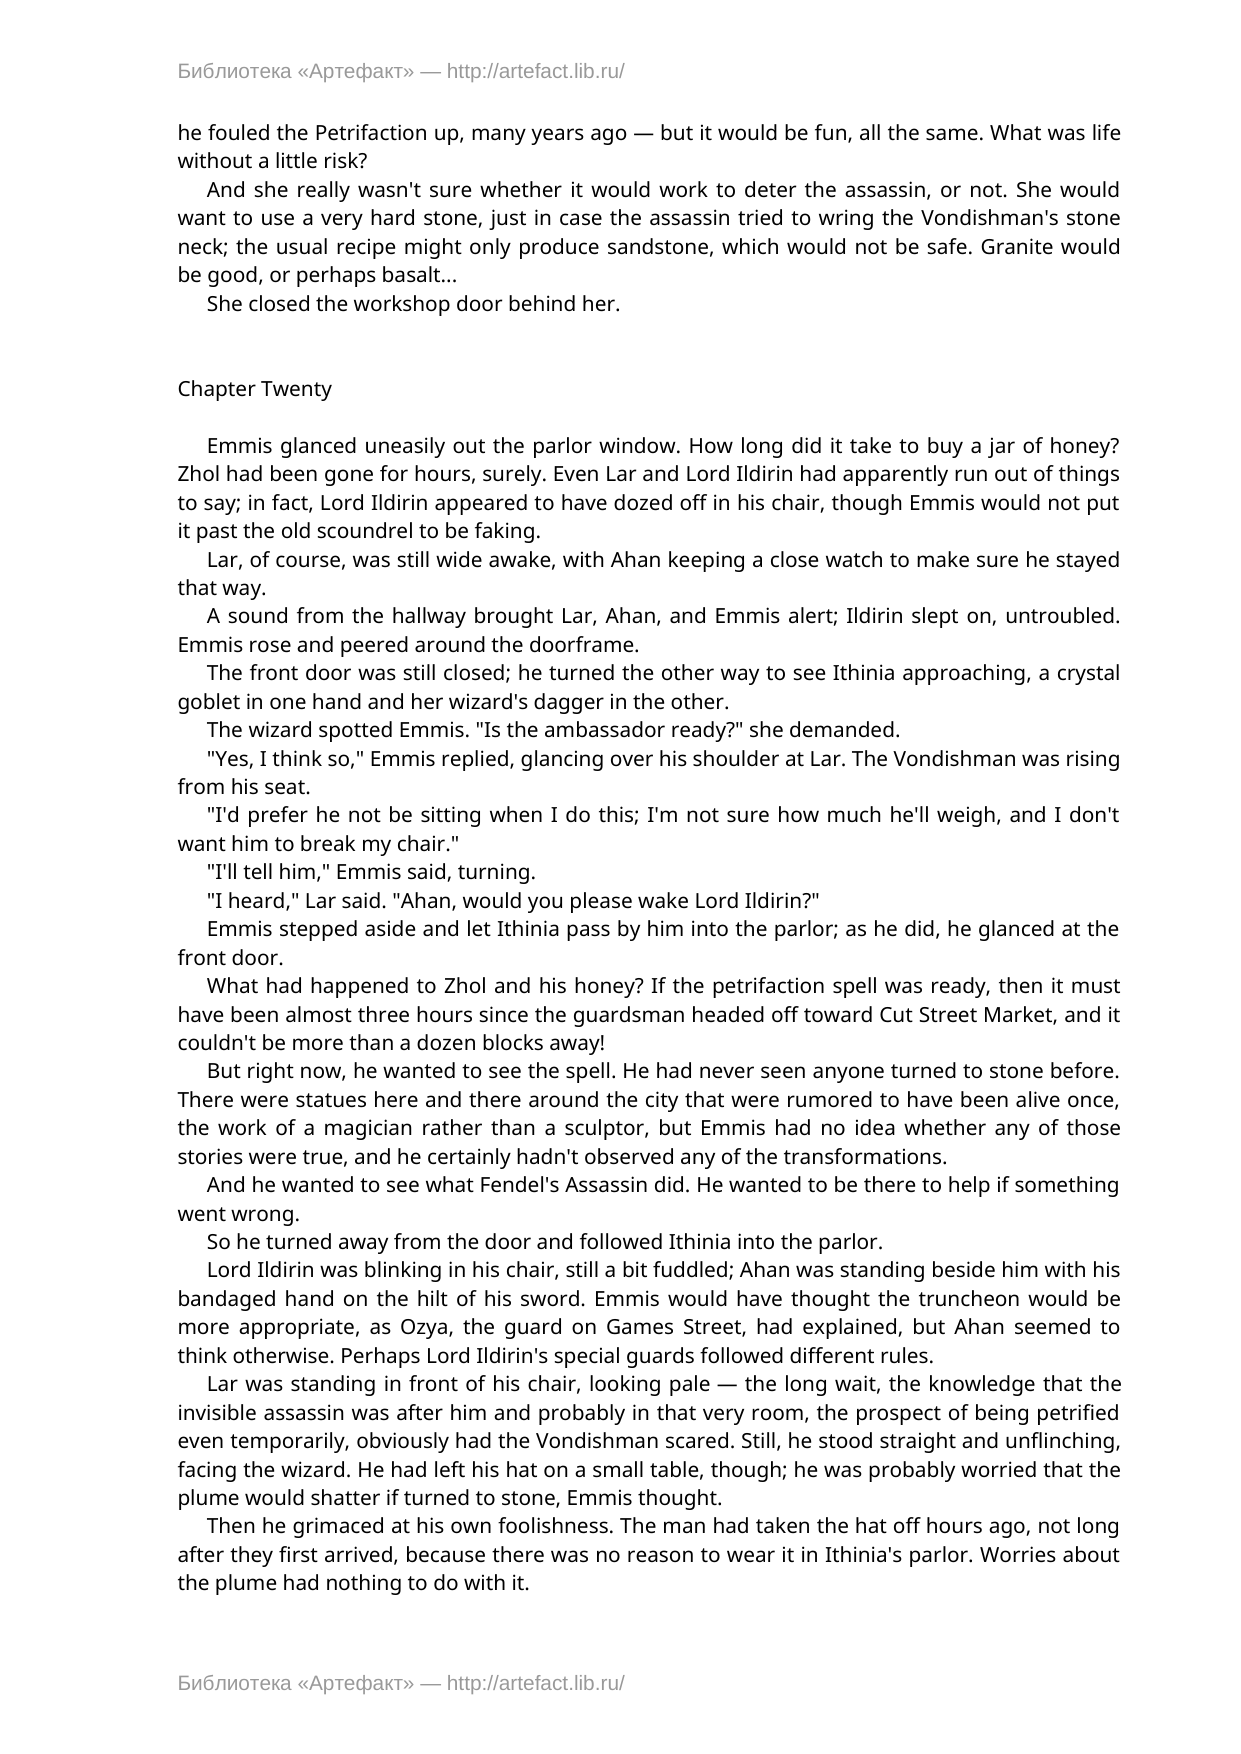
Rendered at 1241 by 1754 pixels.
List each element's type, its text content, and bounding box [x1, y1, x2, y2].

text But right now, he wanted to see the spell. He had never seen anyone turned to stone before. There were statues here and there around the city that were rumored to have been alive once, the work of a magician rather than a sculptor, but Emmis had no idea whether any of those stories were true, and he certainly hadn't observed any of the transformations. [177, 1057, 1122, 1170]
text Emmis stepped aside and let Ithinia pass by him into the parlor; as he did, he glanced at the front door. [177, 914, 1122, 971]
text Then he grimaced at his own foolishness. The man had taken the hat off hours ago, not long after they first arrived, because there was no reason to wear it in Ithinia's parlor. Worries about the plume had nothing to do with it. [177, 1512, 1122, 1597]
text And she really wasn't sure whether it would work to deter the assassin, or not. She would want to use a very hard stone, just in case the assassin tried to wring the Vondishman's stone neck; the usual recipe might only produce sandstone, which would not be safe. Granite would be good, or perhaps basalt... [177, 175, 1122, 289]
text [177, 118, 1122, 175]
text "I'll tell him," Emmis said, turning. [177, 857, 1122, 886]
text A sound from the hallway brought Lar, Ahan, and Emmis alert; Ildirin slept on, untroubled. Emmis rose and peered around the doorframe. [177, 602, 1122, 658]
text So he turned away from the door and followed Ithinia into the parlor. [177, 1227, 1122, 1256]
text And he wanted to see what Fendel's Assassin did. He wanted to be there to help if something went wrong. [177, 1170, 1122, 1227]
subtitle Chapter Twenty [177, 374, 1122, 402]
text Lar, of course, was still wide awake, with Ahan keeping a close watch to make sure he stayed that way. [177, 545, 1122, 602]
text She closed the workshop door behind her. [177, 289, 1122, 317]
text The wizard spotted Emmis. "Is the ambassador ready?" she demanded. [177, 715, 1122, 744]
text The front door was still closed; he turned the other way to see Ithinia approaching, a crystal goblet in one hand and her wizard's dagger in the other. [177, 658, 1122, 715]
text Emmis glanced uneasily out the parlor window. How long did it take to buy a jar of honey? Zhol had been gone for hours, surely. Even Lar and Lord Ildirin had apparently run out of things to say; in fact, Lord Ildirin appeared to have dozed off in his chair, though Emmis would not put it past the old scoundrel to be faking. [177, 431, 1122, 545]
text "I heard," Lar said. "Ahan, would you please wake Lord Ildirin?" [177, 886, 1122, 914]
text "Yes, I think so," Emmis replied, glancing over his shoulder at Lar. The Vondishman was rising from his seat. [177, 744, 1122, 801]
text What had happened to Zhol and his honey? If the petrifaction spell was ready, then it must have been almost three hours since the guardsman headed off toward Cut Street Market, and it couldn't be more than a dozen blocks away! [177, 971, 1122, 1057]
text Lord Ildirin was blinking in his chair, still a bit fuddled; Ahan was standing beside him with his bandaged hand on the hilt of his sword. Emmis would have thought the truncheon would be more appropriate, as Ozya, the guard on Games Street, had explained, but Ahan seemed to think otherwise. Perhaps Lord Ildirin's special guards followed different rules. [177, 1256, 1122, 1369]
text "I'd prefer he not be sitting when I do this; I'm not sure how much he'll weigh, and I don't want him to break my chair." [177, 801, 1122, 857]
text Lar was standing in front of his chair, looking pale — the long wait, the knowledge that the invisible assassin was after him and probably in that very room, the prospect of being petrified even temporarily, obviously had the Vondishman scared. Still, he stood straight and unflinching, facing the wizard. He had left his hat on a small table, though; he was probably worried that the plume would shatter if turned to stone, Emmis thought. [177, 1369, 1122, 1512]
